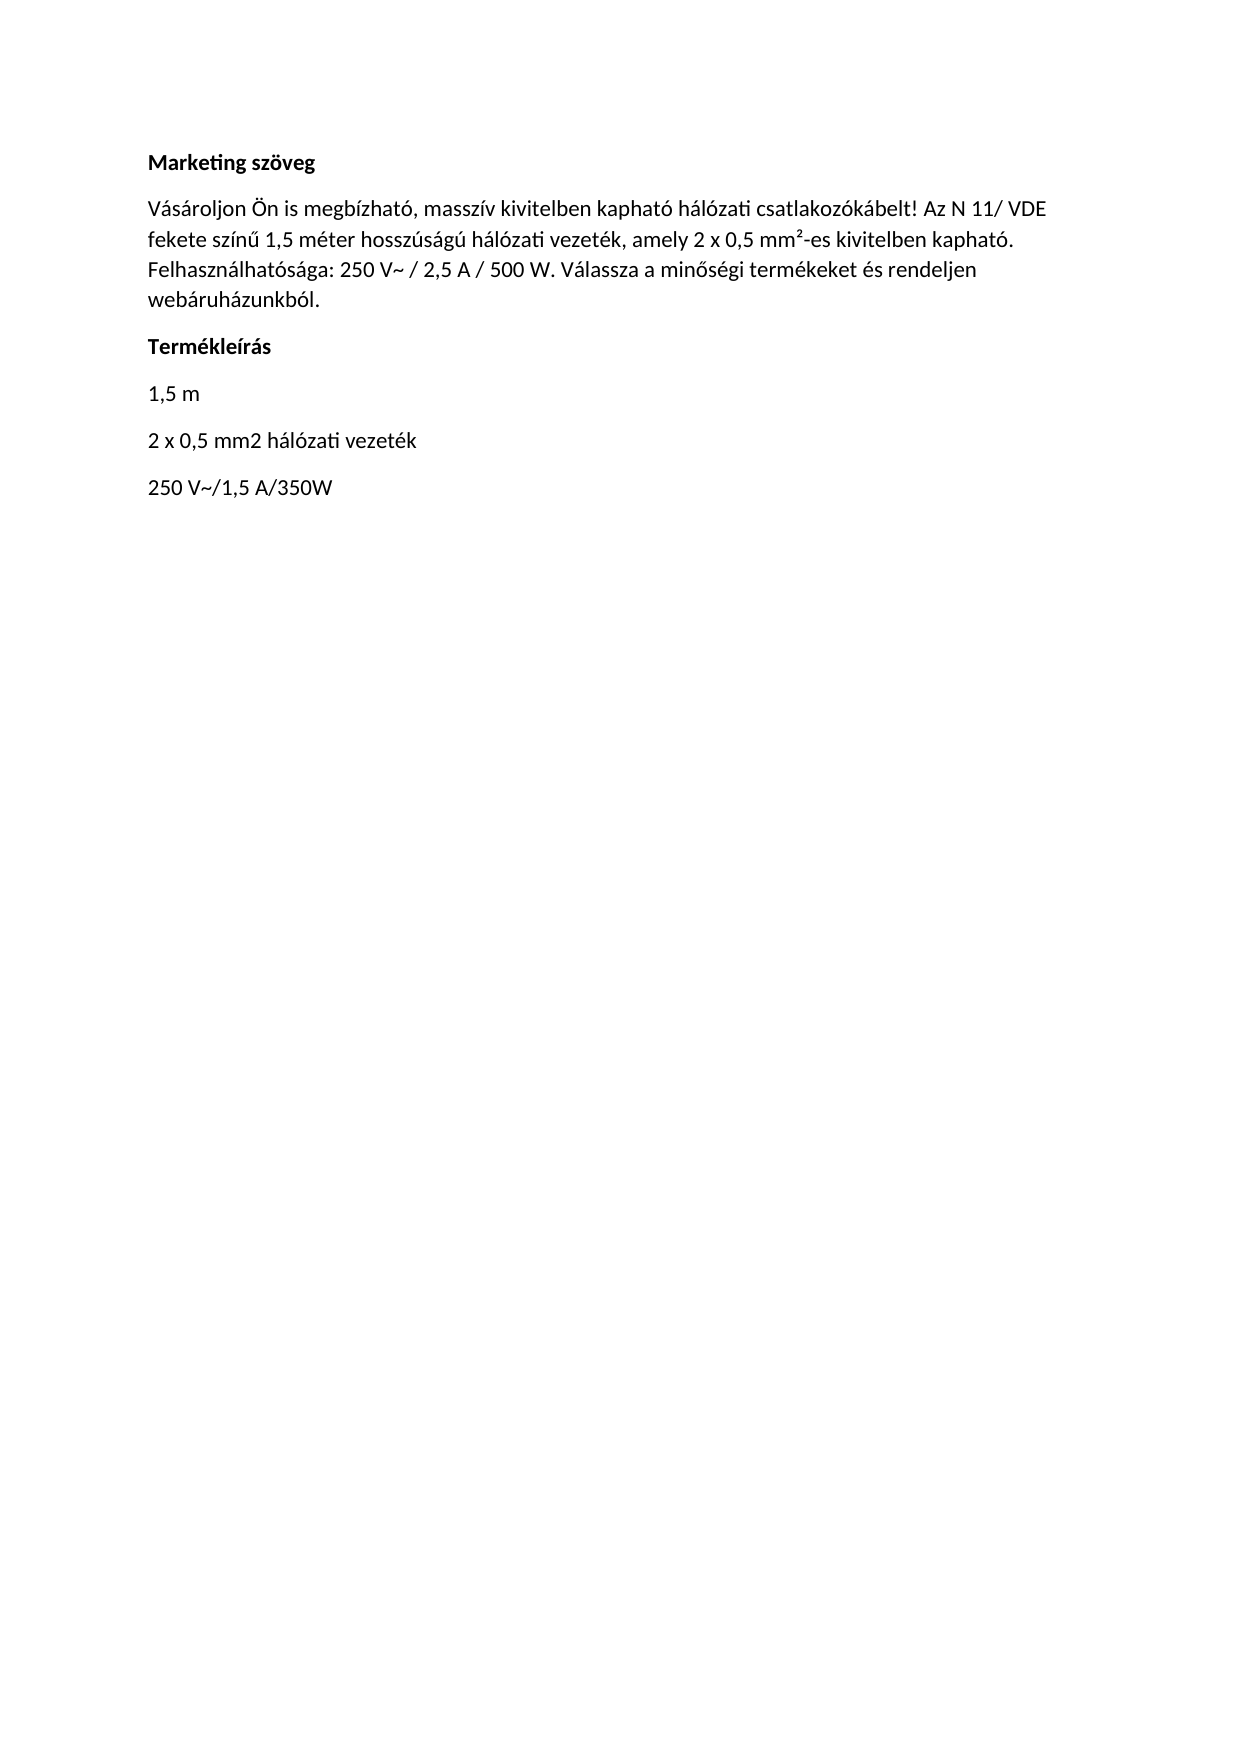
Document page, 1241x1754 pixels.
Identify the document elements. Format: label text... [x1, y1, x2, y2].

text Vásároljon Ön is megbízható, masszív kivitelben kapható hálózati csatlakozókábelt! Az N 11/ VDE fekete színű 1,5 méter hosszúságú hálózati vezeték, amely 2 x 0,5 mm²-es kivitelben kapható. Felhasználhatósága: 250 V~ / 2,5 A / 500 W. Válassza a minőségi termékeket és rendeljen webáruházunkból. [148, 194, 1093, 313]
text Marketing szöveg [148, 148, 1093, 176]
text 1,5 m [148, 379, 1093, 407]
text 2 x 0,5 mm2 hálózati vezeték [148, 426, 1093, 454]
text Termékleírás [148, 332, 1093, 360]
text 250 V~/1,5 A/350W [148, 473, 1093, 501]
